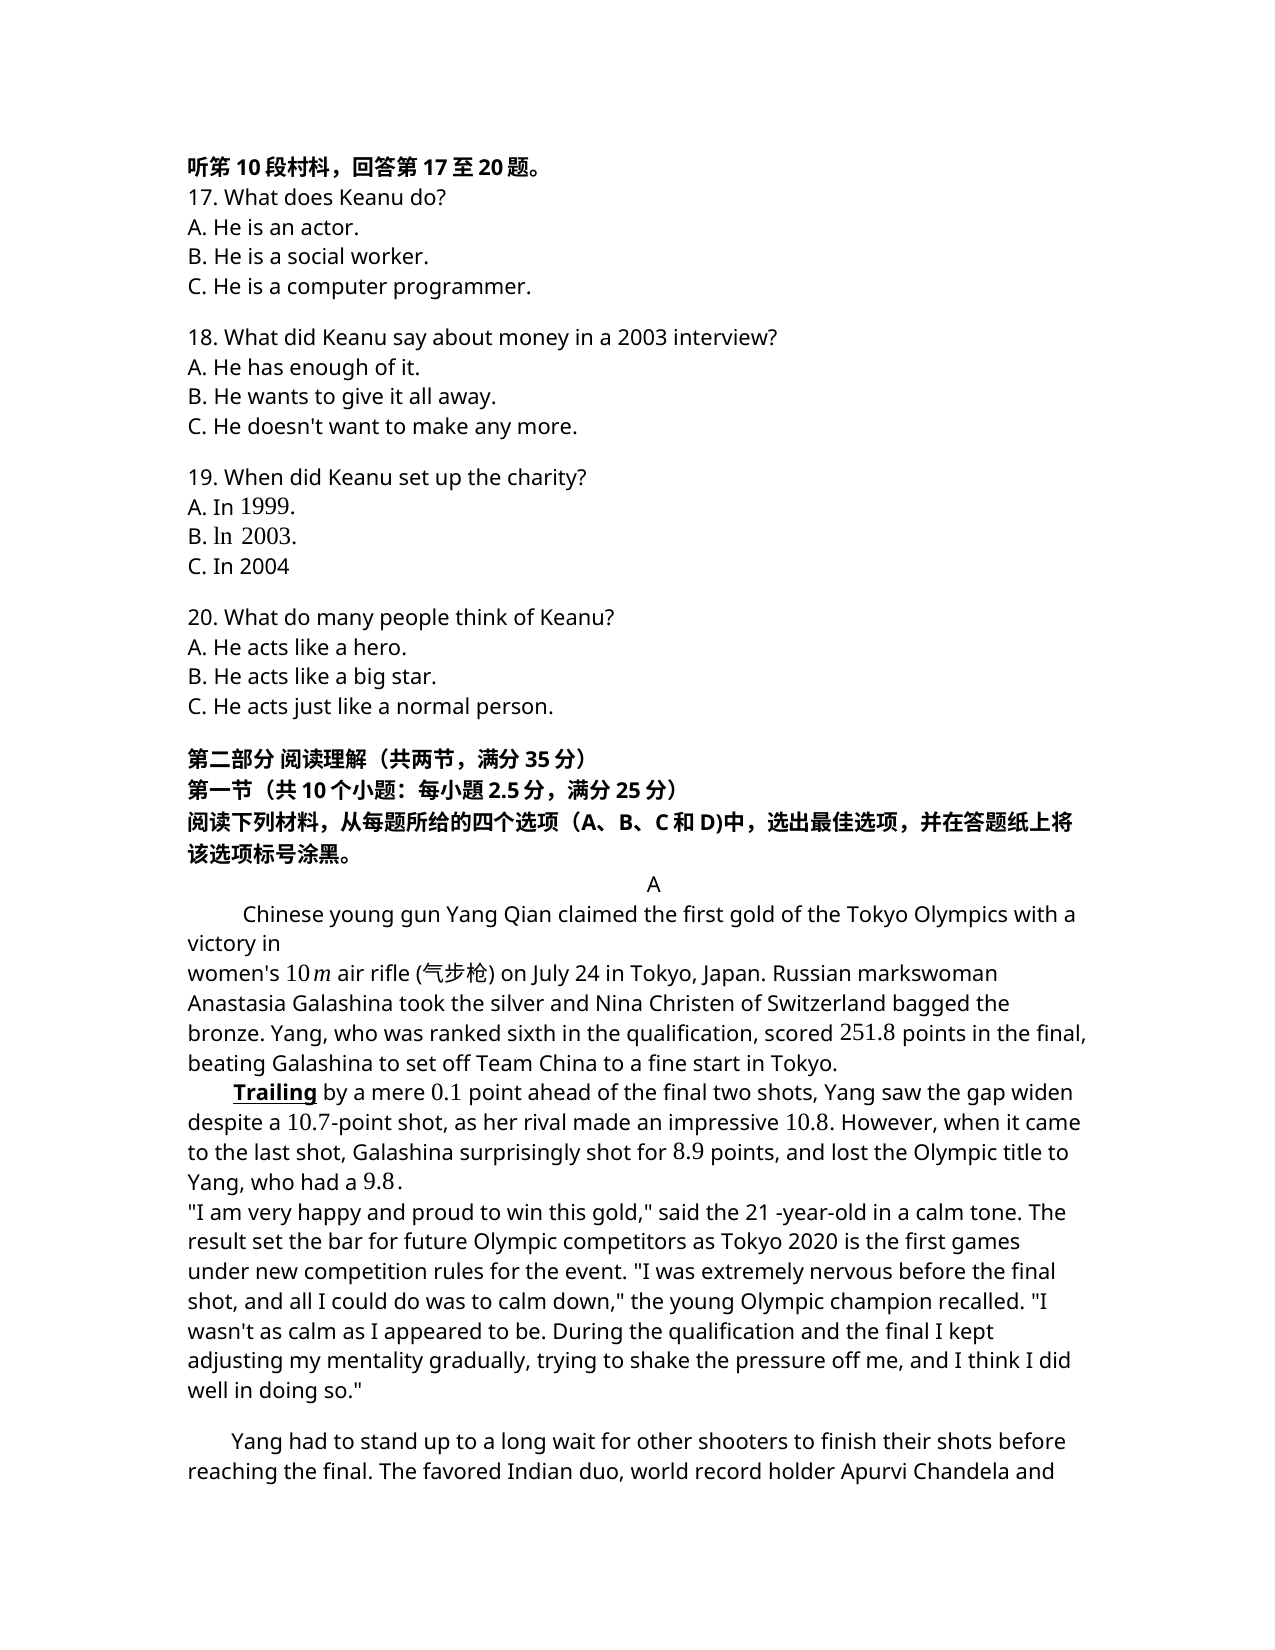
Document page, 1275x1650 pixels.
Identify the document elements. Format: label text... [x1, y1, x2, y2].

text 18. What did Keanu say about money in a 2003 interview? A. He has enough of it. B. He wants to give it all away. C. He doesn't want to make any more. [187, 322, 1087, 441]
text 19. When did Keanu set up the charity? A. In B. C. In 2004 [187, 462, 1087, 581]
subtitle 阅读下列材料，从每题所给的四个选项（A、B、C和D)中，选出最佳选项，并在答题纸上将该选项标号涂黑。 [187, 805, 1087, 869]
text 17. What does Keanu do? A. He is an actor. B. He is a social worker. C. He is a computer programmer. [187, 182, 1087, 301]
text 第一节（共10个小题：每小題2.5分，满分25分） [187, 773, 1087, 805]
text women's air rifle (气步枪) on July 24 in Tokyo, Japan. Russian markswoman Anastasia Galashina took the silver and Nina Christen of Switzerland bagged the bronze. Yang, who was ranked sixth in the qualification, scored points in the final, beating Galashina to set off Team China to a fine start in Tokyo. Trailing by a mere point ahead of the final two shots, Yang saw the gap widen despite a -point shot, as her rival made an impressive . However, when it came to the last shot, Galashina surprisingly shot for points, and lost the Olympic title to Yang, who had a [187, 958, 1087, 1196]
text "I am very happy and proud to win this gold," said the 21 -year-old in a calm tone. The result set the bar for future Olympic competitors as Tokyo 2020 is the first games under new competition rules for the event. "I was extremely nervous before the final shot, and all I could do was to calm down," the young Olympic champion recalled. "I wasn't as calm as I appeared to be. During the qualification and the final I kept adjusting my mentality gradually, trying to shake the pressure off me, and I think I did well in doing so." [187, 1196, 1087, 1405]
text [187, 1426, 1087, 1485]
text 第二部分 阅读理解（共两节，满分35分） [187, 742, 1087, 773]
text Chinese young gun Yang Qian claimed the first gold of the Tokyo Olympics with a victory in [187, 898, 1087, 958]
text 20. What do many people think of Keanu? A. He acts like a hero. B. He acts like a big star. C. He acts just like a normal person. [187, 602, 1087, 721]
text 听笫10段村枓，回答第17至20题。 [187, 150, 1087, 182]
text A [253, 869, 1087, 898]
